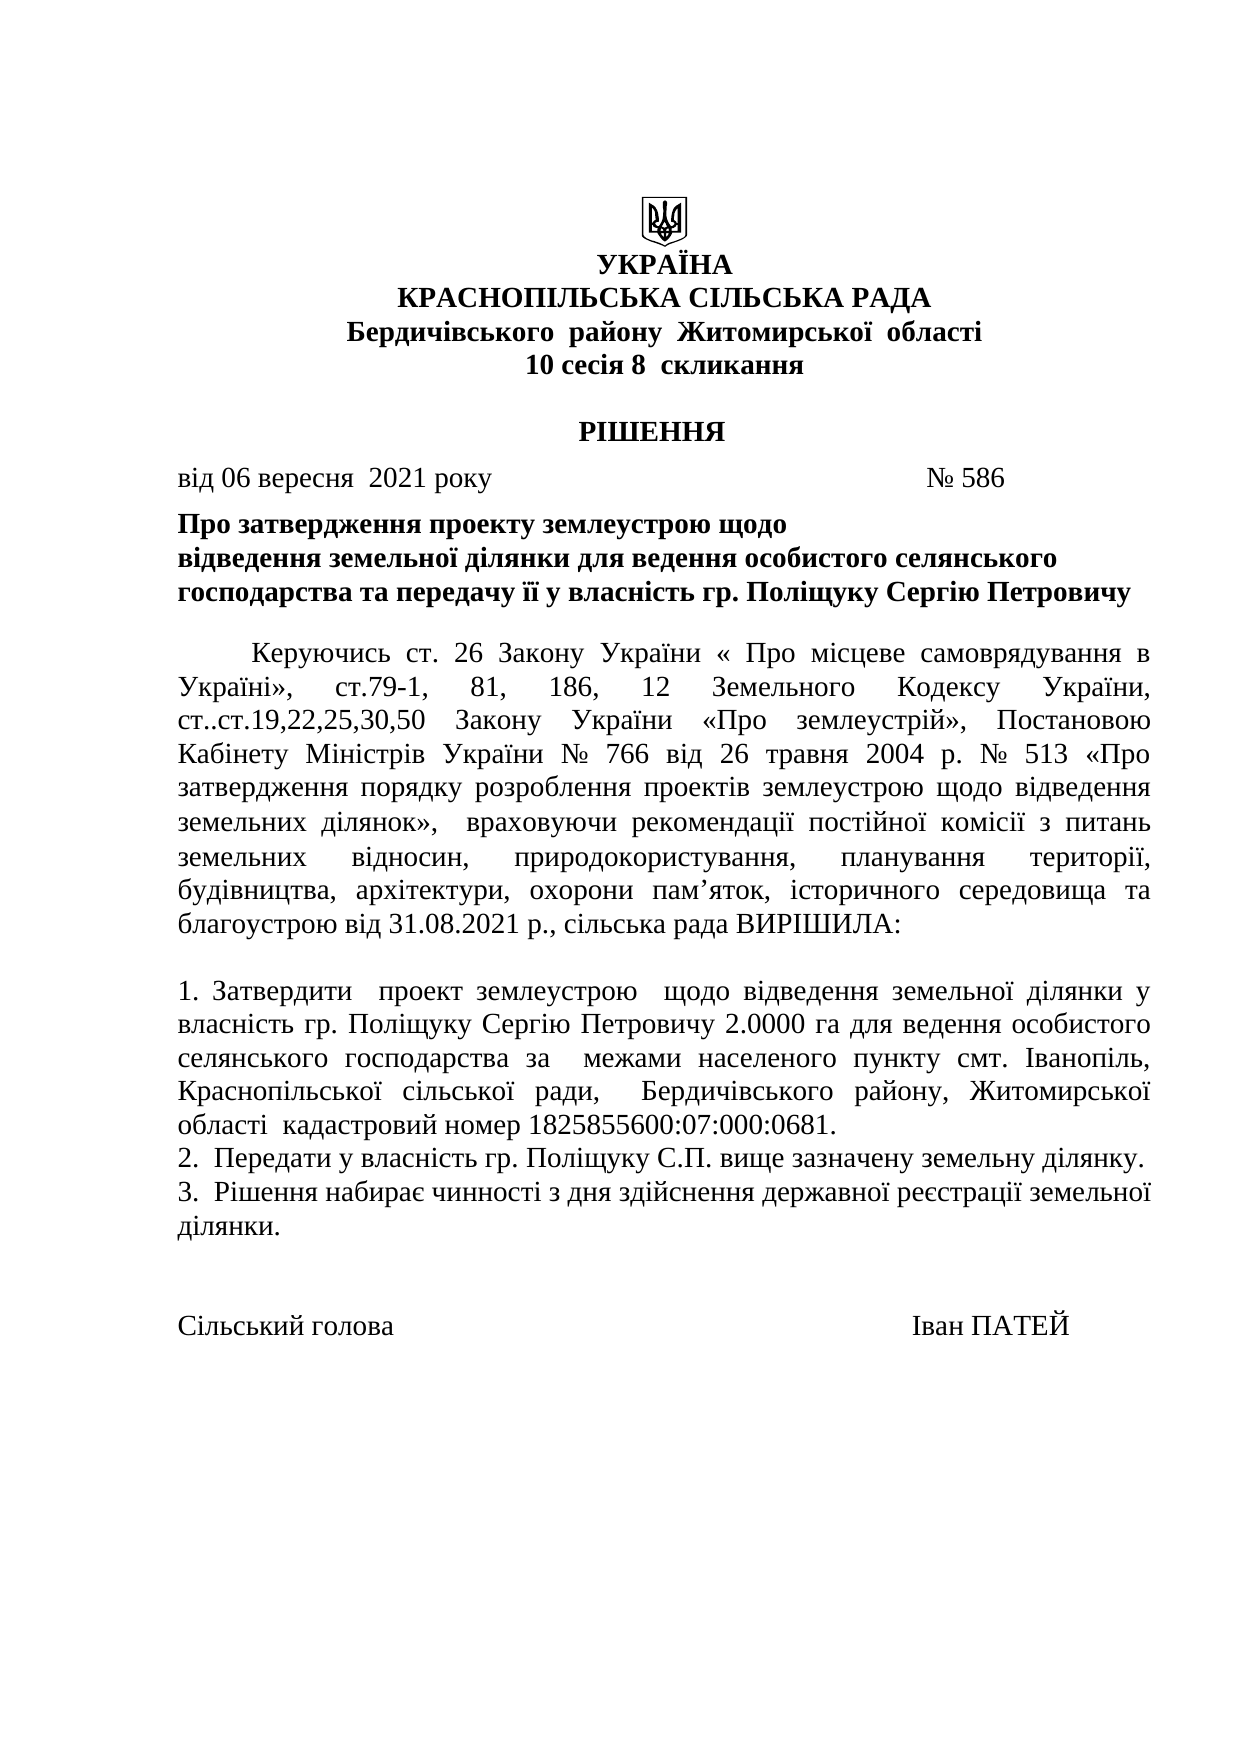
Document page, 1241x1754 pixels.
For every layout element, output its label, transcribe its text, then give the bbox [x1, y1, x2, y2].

text 10 сесія 8 скликання [177, 347, 1152, 381]
text КРАСНОПІЛЬСЬКА СІЛЬСЬКА РАДА [177, 280, 1152, 314]
text УКРАЇНА [177, 247, 1152, 280]
text 2. Передати у власність гр. Поліщуку С.П. вище зазначену земельну ділянку. [177, 1141, 1152, 1174]
text Керуючись ст. 26 Закону України « Про місцеве самоврядування в Україні», ст.79-1, 81, 186, 12 Земельного Кодексу України, ст..ст.19,22,25,30,50 Закону України «Про землеустрій», Постановою Кабінету Міністрів України № 766 від 26 травня 2004 р. № 513 «Про затвердження порядку розроблення проектів землеустрою щодо відведення земельних ділянок», враховуючи рекомендації постійної комісії з питань земельних відносин, природокористування, планування території, будівництва, архітектури, охорони пам’яток, історичного середовища та благоустрою від 31.08.2021 р., сільська рада ВИРІШИЛА: [177, 635, 1152, 939]
text Сільський голова Іван ПАТЕЙ [177, 1308, 1152, 1342]
text відведення земельної ділянки для ведення особистого селянського господарства та передачу її у власність гр. Поліщуку Сергію Петровичу [177, 540, 1152, 607]
text Бердичівського району Житомирської області [177, 314, 1152, 347]
text Про затвердження проекту землеустрою щодо [177, 507, 1152, 540]
text від 06 вересня 2021 року № 586 [177, 461, 1152, 494]
text 1. Затвердити проект землеустрою щодо відведення земельної ділянки у власність гр. Поліщуку Сергію Петровичу 2.0000 га для ведення особистого селянського господарства за межами населеного пункту смт. Іванопіль, Краснопільської сільської ради, Бердичівського району, Житомирської області кадастровий номер 1825855600:07:000:0681. [177, 973, 1152, 1141]
text 3. Рішення набирає чинності з дня здійснення державної реєстрації земельної ділянки. [177, 1174, 1152, 1241]
text РІШЕННЯ [177, 414, 1152, 448]
